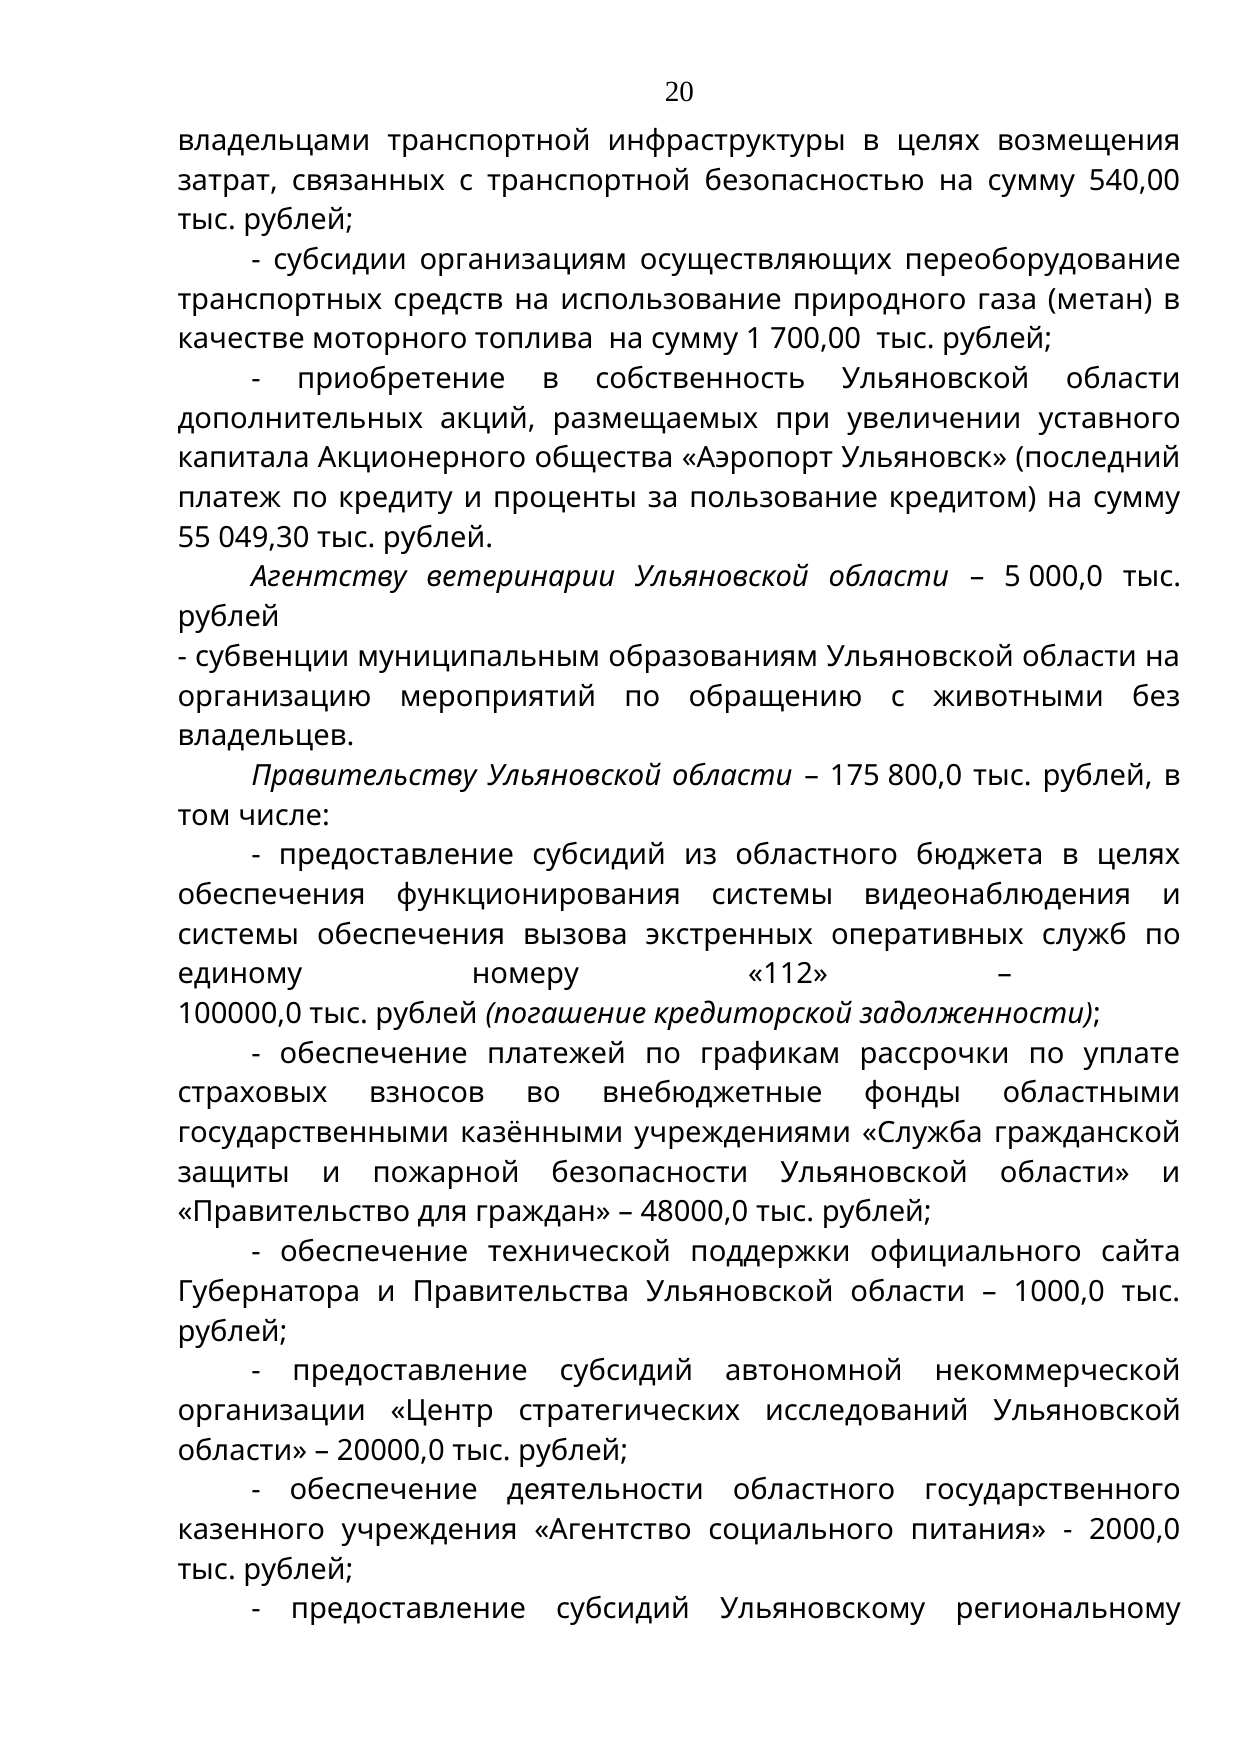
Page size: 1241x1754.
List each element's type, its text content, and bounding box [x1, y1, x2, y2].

text - обеспечение деятельности областного государственного казенного учреждения «Агентство социального питания» - 2000,0 тыс. рублей; [177, 1468, 1181, 1587]
text - обеспечение платежей по графикам рассрочки по уплате страховых взносов во внебюджетные фонды областными государственными казёнными учреждениями «Служба гражданской защиты и пожарной безопасности Ульяновской области» и «Правительство для граждан» – 48000,0 тыс. рублей; [177, 1032, 1181, 1230]
text - субсидии организациям осуществляющих переоборудование транспортных средств на использование природного газа (метан) в качестве моторного топлива на сумму 1 700,00 тыс. рублей; [177, 238, 1181, 357]
text Агентству ветеринарии Ульяновской области – 5 000,0 тыс. рублей - субвенции муниципальным образованиям Ульяновской области на организацию мероприятий по обращению с животными без владельцев. [177, 556, 1181, 754]
text - обеспечение технической поддержки официального сайта Губернатора и Правительства Ульяновской области – 1000,0 тыс. рублей; [177, 1230, 1181, 1349]
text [177, 1587, 1187, 1679]
text - предоставление субсидий автономной некоммерческой организации «Центр стратегических исследований Ульяновской области» – 20000,0 тыс. рублей; [177, 1349, 1181, 1468]
text Правительству Ульяновской области – 175 800,0 тыс. рублей, в том числе: [177, 754, 1181, 833]
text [177, 119, 1187, 238]
text - приобретение в собственность Ульяновской области дополнительных акций, размещаемых при увеличении уставного капитала Акционерного общества «Аэропорт Ульяновск» (последний платеж по кредиту и проценты за пользование кредитом) на сумму 55 049,30 тыс. рублей. [177, 357, 1181, 556]
text - предоставление субсидий из областного бюджета в целях обеспечения функционирования системы видеонаблюдения и системы обеспечения вызова экстренных оперативных служб по единому номеру «112» – 100000,0 тыс. рублей (погашение кредиторской задолженности); [177, 833, 1181, 1032]
